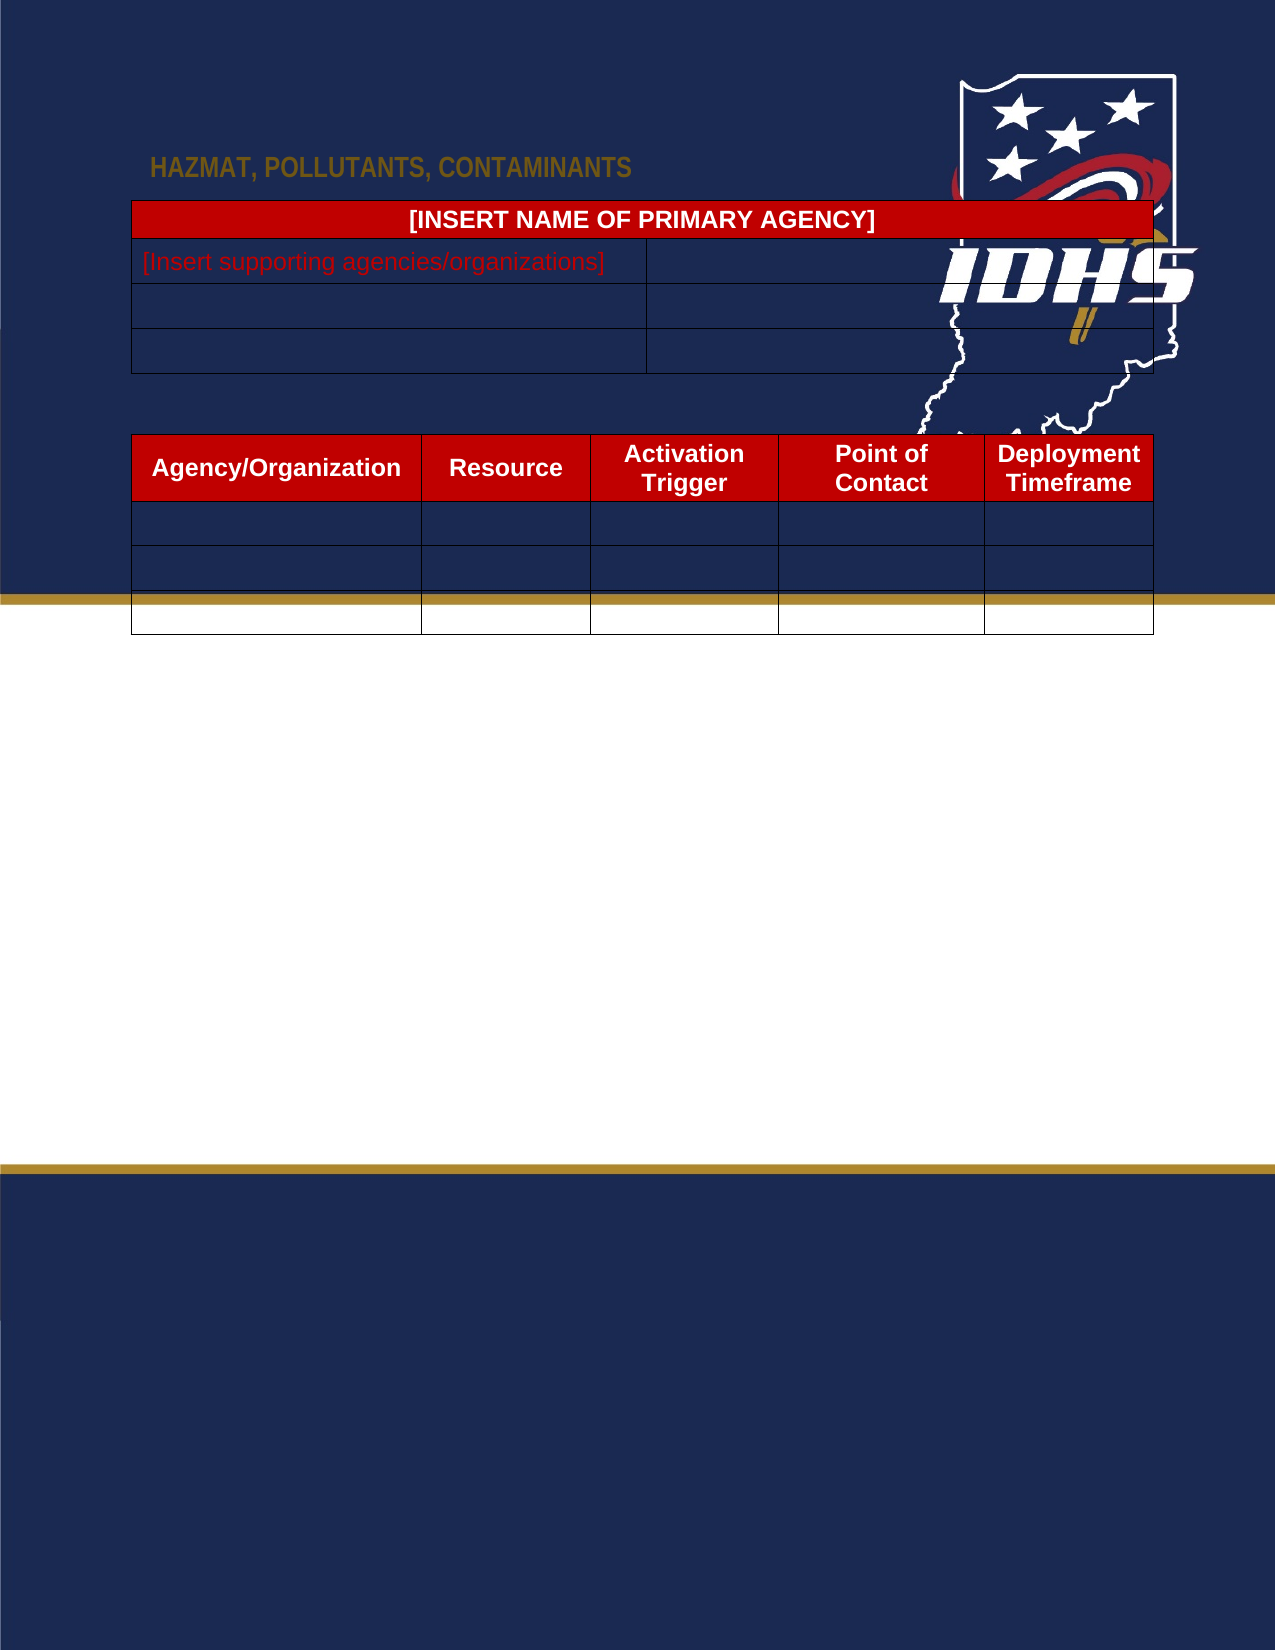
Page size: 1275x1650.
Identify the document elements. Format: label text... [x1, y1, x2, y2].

table_cell [591, 502, 778, 545]
table_cell [985, 546, 1153, 589]
table_cell [422, 591, 590, 634]
table_header Resource [422, 435, 590, 501]
table_cell [779, 502, 984, 545]
table_cell [985, 502, 1153, 545]
table_cell [591, 546, 778, 589]
subtitle HAZMAT, POLLUTANTS, CONTAMINANTS [150, 150, 1125, 183]
picture [0, 0, 1275, 1650]
table_cell [132, 591, 421, 634]
table_header Activation Trigger [591, 435, 778, 501]
table_cell [422, 502, 590, 545]
table_cell [591, 591, 778, 634]
table_cell [132, 546, 421, 589]
table_cell [647, 239, 1153, 283]
table_cell [Insert supporting agencies/organizations] [132, 239, 646, 283]
table_cell [132, 502, 421, 545]
table_header Point of Contact [779, 435, 984, 501]
table_header Deployment Timeframe [985, 435, 1153, 501]
table_header [INSERT NAME OF PRIMARY AGENCY] [132, 201, 1153, 238]
table_cell [132, 329, 646, 373]
table_header Agency/Organization [132, 435, 421, 501]
table_cell [132, 284, 646, 328]
table_cell [647, 284, 1153, 328]
table_cell [985, 591, 1153, 634]
table_cell [422, 546, 590, 589]
table_cell [779, 546, 984, 589]
table_cell [779, 591, 984, 634]
table_cell [647, 329, 1153, 373]
